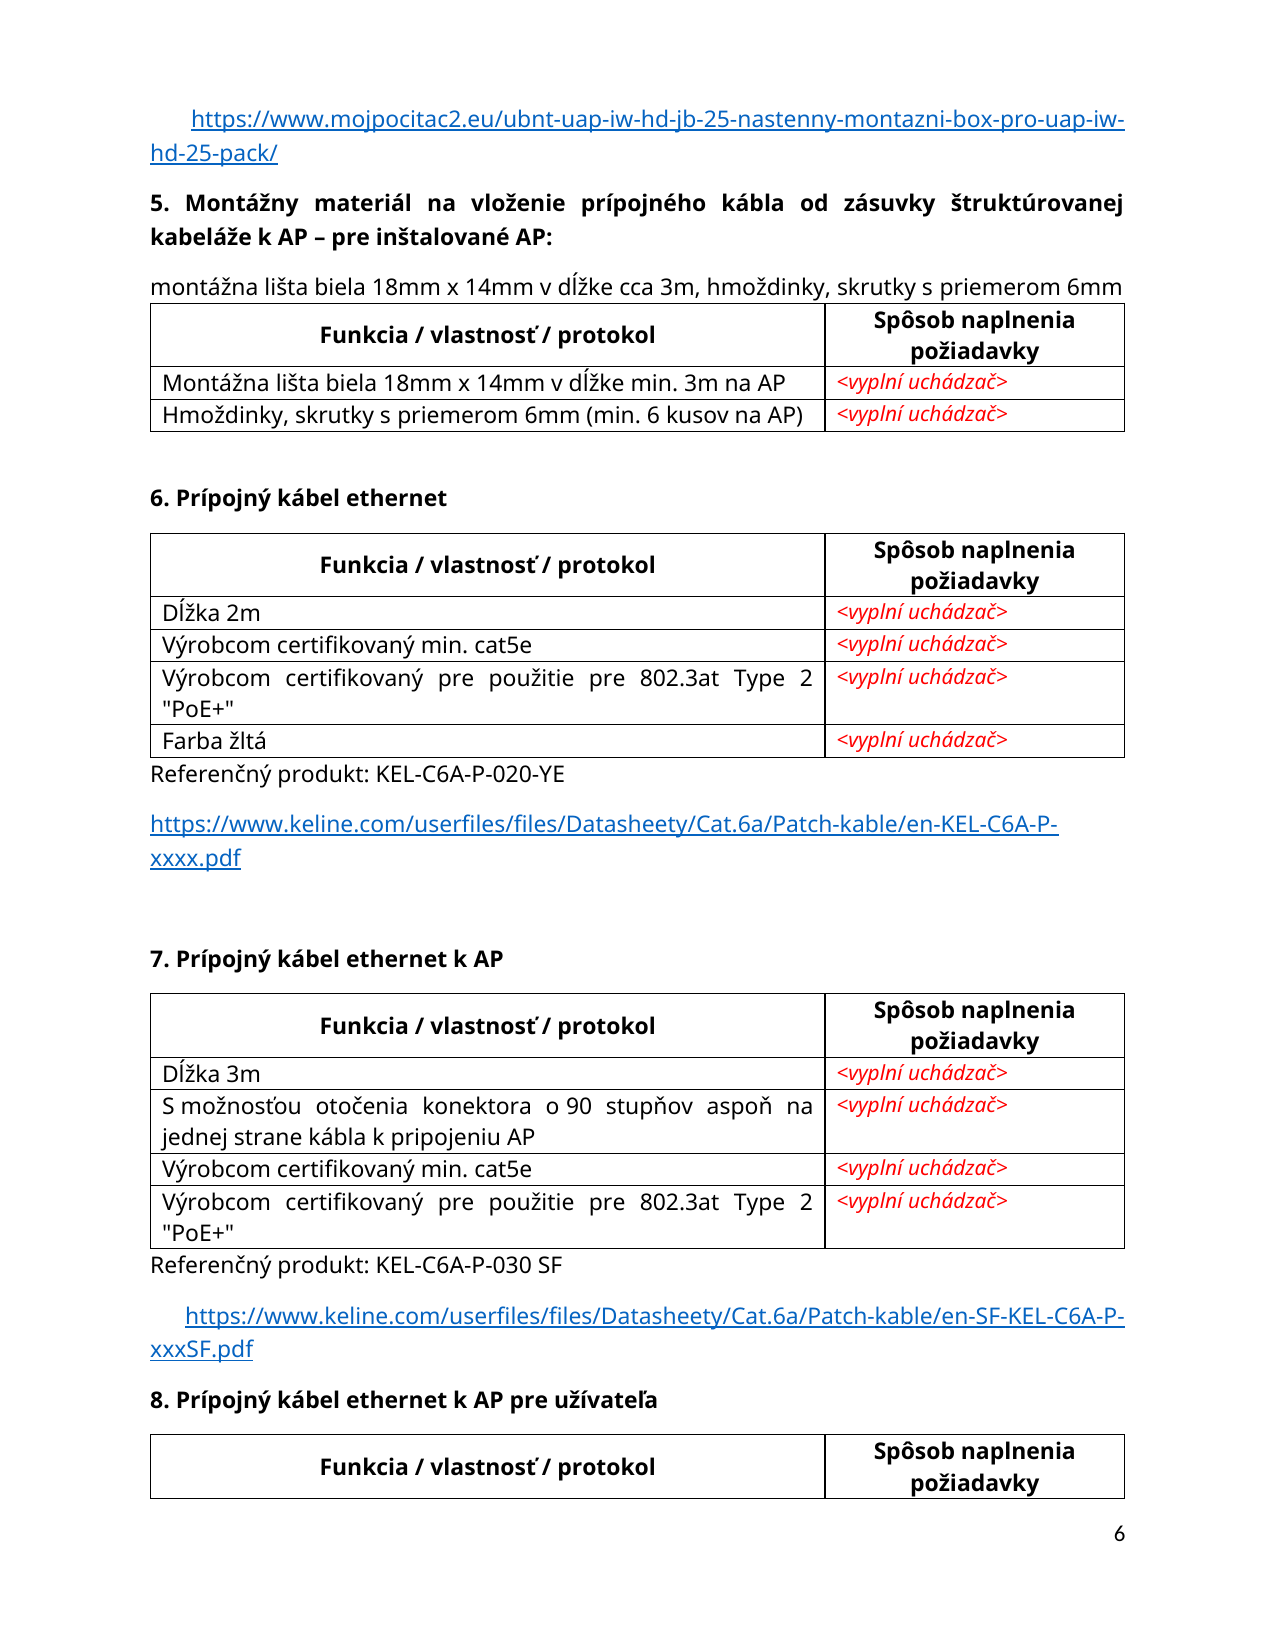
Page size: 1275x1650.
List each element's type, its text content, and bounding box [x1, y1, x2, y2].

table_cell <vyplní uchádzač> [826, 1090, 1124, 1152]
table_header Spôsob naplnenia požiadavky [826, 994, 1124, 1057]
table_cell Dĺžka 3m [151, 1058, 824, 1089]
table_header Spôsob naplnenia požiadavky [826, 534, 1124, 596]
text Referenčný produkt: KEL-C6A-P-020-YE [150, 758, 1125, 789]
table_cell <vyplní uchádzač> [826, 725, 1124, 757]
table_cell Výrobcom certifikovaný pre použitie pre 802.3at Type 2 "PoE+" [151, 662, 824, 724]
text montážna lišta biela 18mm x 14mm v dĺžke cca 3m, hmoždinky, skrutky s priemerom 6mm [150, 271, 1125, 303]
table_cell Výrobcom certifikovaný pre použitie pre 802.3at Type 2 "PoE+" [151, 1186, 824, 1248]
text 7. Prípojný kábel ethernet k AP [150, 943, 1125, 974]
table_header Spôsob naplnenia požiadavky [826, 1435, 1124, 1498]
table_cell Montážna lišta biela 18mm x 14mm v dĺžke min. 3m na AP [151, 367, 824, 398]
table_cell Hmoždinky, skrutky s priemerom 6mm (min. 6 kusov na AP) [151, 400, 824, 431]
text https://www.mojpocitac2.eu/ubnt-uap-iw-hd-jb-25-nastenny-montazni-box-pro-uap-iw-hd-25-pack/ [150, 103, 1125, 168]
table_header Funkcia / vlastnosť / protokol [151, 994, 824, 1057]
table_header Funkcia / vlastnosť / protokol [151, 534, 824, 596]
table_cell <vyplní uchádzač> [826, 597, 1124, 628]
table_cell Výrobcom certifikovaný min. cat5e [151, 1154, 824, 1185]
table_cell <vyplní uchádzač> [826, 1058, 1124, 1089]
table_cell <vyplní uchádzač> [826, 1186, 1124, 1248]
table_cell <vyplní uchádzač> [826, 367, 1124, 398]
text Referenčný produkt: KEL-C6A-P-030 SF [150, 1249, 1125, 1281]
table_cell <vyplní uchádzač> [826, 662, 1124, 724]
text 5. Montážny materiál na vloženie prípojného kábla od zásuvky štruktúrovanej kabeláže k AP – pre inštalované AP: [150, 187, 1125, 252]
table_header Funkcia / vlastnosť / protokol [151, 1435, 824, 1498]
text https://www.keline.com/userfiles/files/Datasheety/Cat.6a/Patch-kable/en-SF-KEL-C6A-P-xxxSF.pdf [150, 1300, 1125, 1365]
table_cell <vyplní uchádzač> [826, 400, 1124, 431]
text https://www.keline.com/userfiles/files/Datasheety/Cat.6a/Patch-kable/en-KEL-C6A-P-xxxx.pdf [150, 808, 1125, 873]
table_cell <vyplní uchádzač> [826, 630, 1124, 661]
table_header Spôsob naplnenia požiadavky [826, 304, 1124, 366]
text 6. Prípojný kábel ethernet [150, 482, 1125, 513]
table_cell Výrobcom certifikovaný min. cat5e [151, 630, 824, 661]
table_cell Dĺžka 2m [151, 597, 824, 628]
table_cell <vyplní uchádzač> [826, 1154, 1124, 1185]
table_cell S možnosťou otočenia konektora o 90 stupňov aspoň na jednej strane kábla k pripojeniu AP [151, 1090, 824, 1152]
text 8. Prípojný kábel ethernet k AP pre užívateľa [150, 1384, 1125, 1415]
table_header Funkcia / vlastnosť / protokol [151, 304, 824, 366]
table_cell Farba žltá [151, 725, 824, 757]
